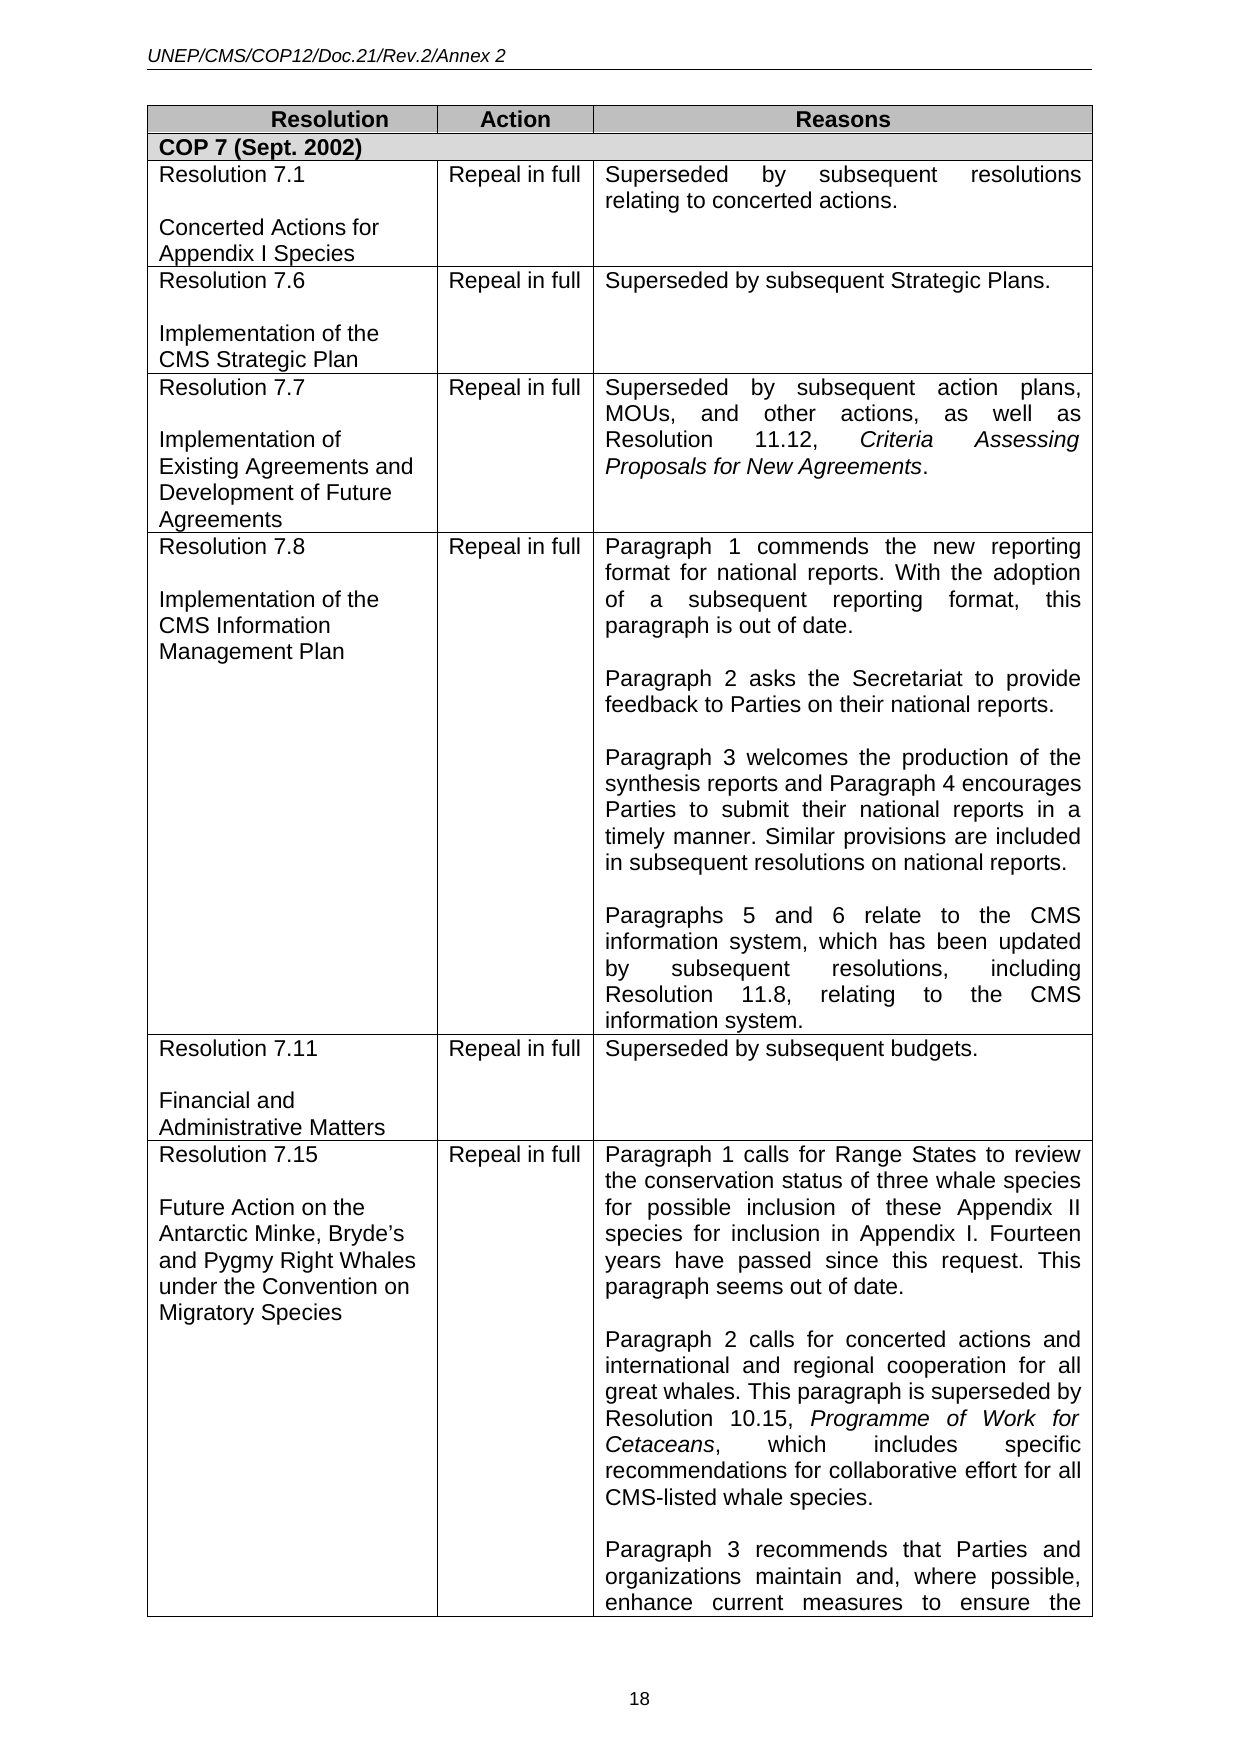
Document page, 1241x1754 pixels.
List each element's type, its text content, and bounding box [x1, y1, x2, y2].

table_cell Repeal in full [438, 1035, 593, 1140]
table_cell Repeal in full [438, 161, 593, 266]
table_cell Repeal in full [438, 267, 593, 373]
table_cell Superseded by subsequent action plans, MOUs, and other actions, as well as Resolution 11.12, Criteria Assessing Proposals for New Agreements. [594, 374, 1092, 532]
table_cell Resolution 7.8 Implementation of the CMS Information Management Plan [148, 533, 437, 1034]
table_header Reasons [594, 106, 1092, 132]
table_header Resolution [148, 106, 437, 132]
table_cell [148, 1141, 437, 1616]
table_cell Resolution 7.1 Concerted Actions for Appendix I Species [148, 161, 437, 266]
table_cell Paragraph 1 commends the new reporting format for national reports. With the adoption of a subsequent reporting format, this paragraph is out of date. Paragraph 2 asks the Secretariat to provide feedback to Parties on their national reports. Paragraph 3 welcomes the production of the synthesis reports and Paragraph 4 encourages Parties to submit their national reports in a timely manner. Similar provisions are included in subsequent resolutions on national reports. Paragraphs 5 and 6 relate to the CMS information system, which has been updated by subsequent resolutions, including Resolution 11.8, relating to the CMS information system. [594, 533, 1092, 1034]
table_cell Superseded by subsequent resolutions relating to concerted actions. [594, 161, 1092, 266]
table_cell COP 7 (Sept. 2002) [148, 134, 1092, 160]
table_header Action [438, 106, 593, 132]
table_cell Superseded by subsequent budgets. [594, 1035, 1092, 1140]
table_cell Repeal in full [438, 533, 593, 1034]
table_cell Resolution 7.11 Financial and Administrative Matters [148, 1035, 437, 1140]
table_cell Repeal in full [438, 1141, 593, 1616]
table_cell Repeal in full [438, 374, 593, 532]
table_cell Resolution 7.6 Implementation of the CMS Strategic Plan [148, 267, 437, 373]
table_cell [594, 1141, 1092, 1616]
table_cell Superseded by subsequent Strategic Plans. [594, 267, 1092, 373]
table_cell Resolution 7.7 Implementation of Existing Agreements and Development of Future Agreements [148, 374, 437, 532]
